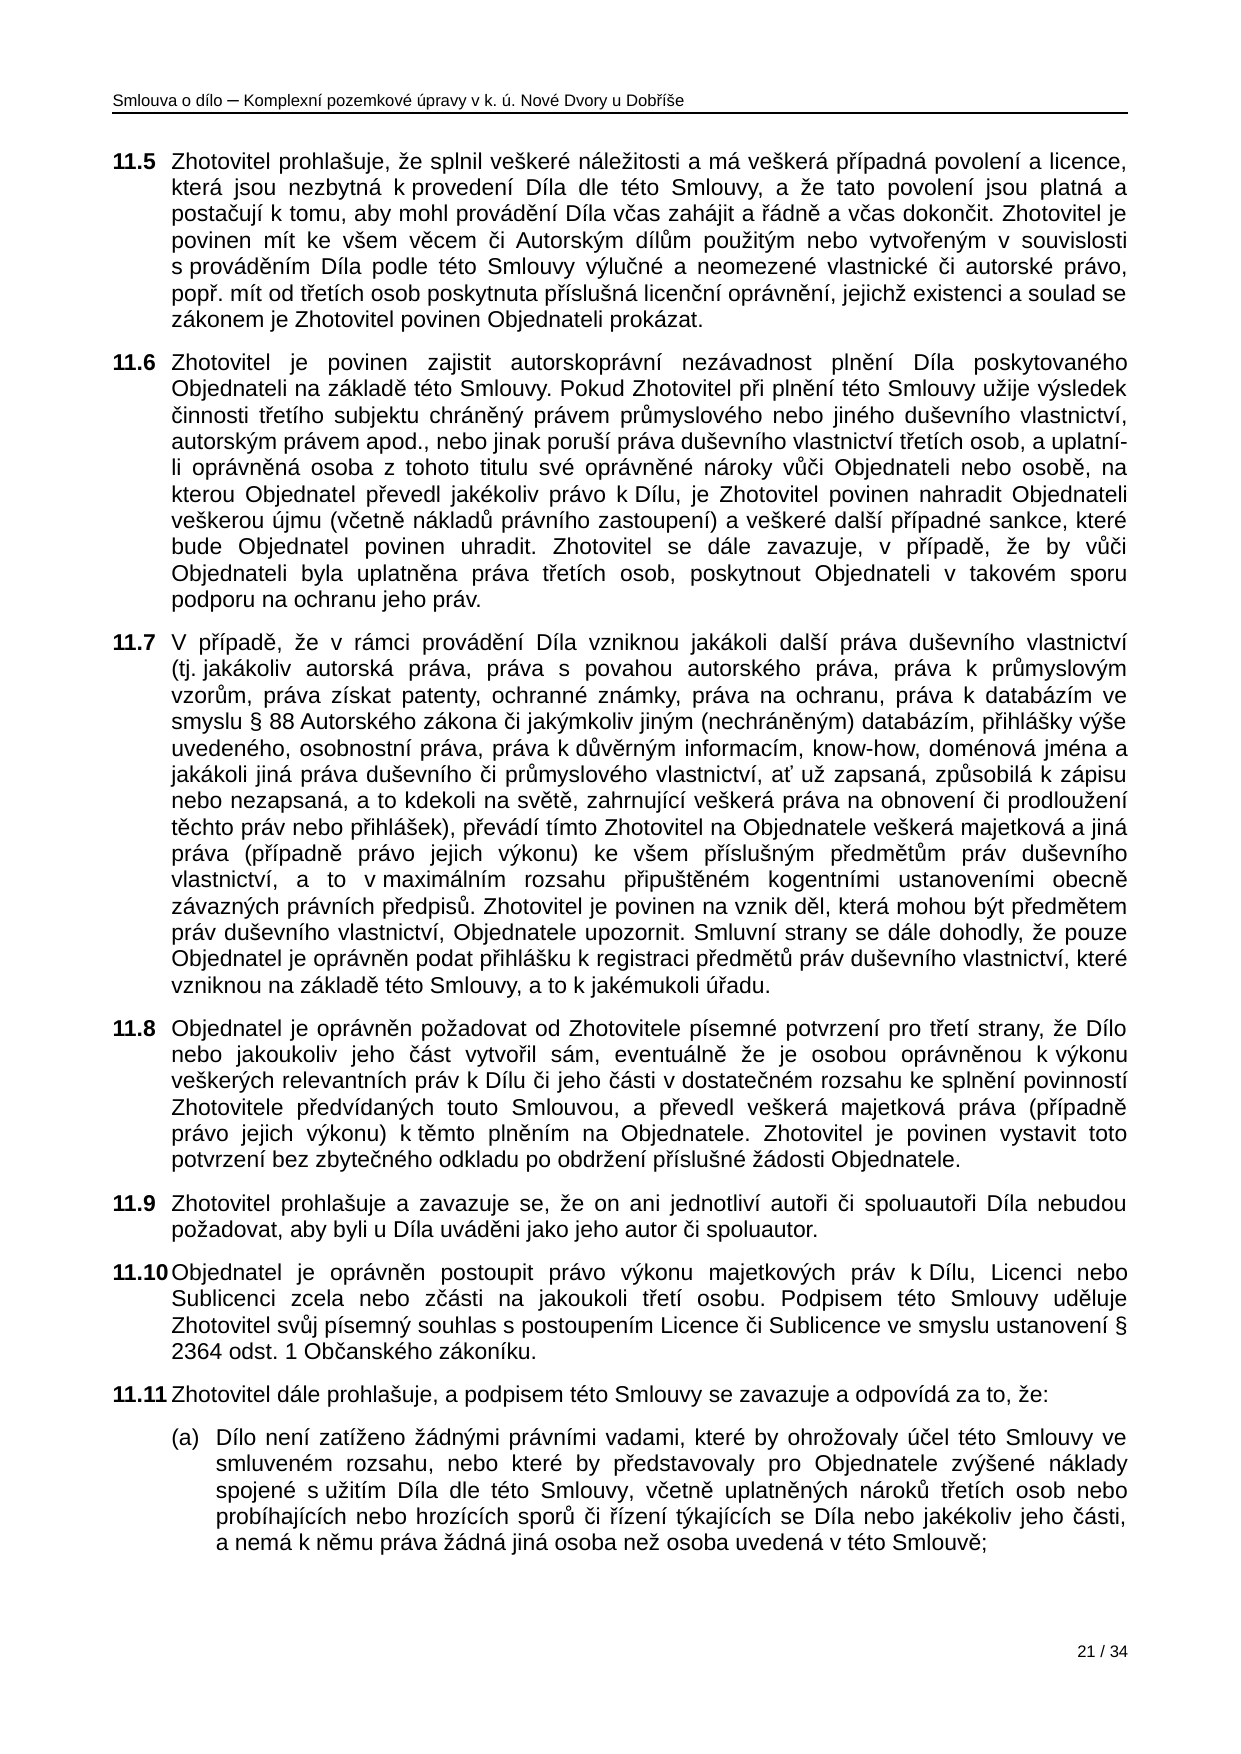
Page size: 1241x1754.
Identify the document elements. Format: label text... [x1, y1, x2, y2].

text Objednatel je oprávněn postoupit právo výkonu majetkových práv k Dílu, Licenci nebo Sublicenci zcela nebo zčásti na jakoukoli třetí osobu. Podpisem této Smlouvy uděluje Zhotovitel svůj písemný souhlas s postoupením Licence či Sublicence ve smyslu ustanovení § 2364 odst. 1 Občanského zákoníku. [112, 1259, 1128, 1364]
text Zhotovitel prohlašuje, že splnil veškeré náležitosti a má veškerá případná povolení a licence, která jsou nezbytná k provedení Díla dle této Smlouvy, a že tato povolení jsou platná a postačují k tomu, aby mohl provádění Díla včas zahájit a řádně a včas dokončit. Zhotovitel je povinen mít ke všem věcem či Autorským dílům použitým nebo vytvořeným v souvislosti s prováděním Díla podle této Smlouvy výlučné a neomezené vlastnické či autorské právo, popř. mít od třetích osob poskytnuta příslušná licenční oprávnění, jejichž existenci a soulad se zákonem je Zhotovitel povinen Objednateli prokázat. [112, 148, 1128, 332]
text Objednatel je oprávněn požadovat od Zhotovitele písemné potvrzení pro třetí strany, že Dílo nebo jakoukoliv jeho část vytvořil sám, eventuálně že je osobou oprávněnou k výkonu veškerých relevantních práv k Dílu či jeho části v dostatečném rozsahu ke splnění povinností Zhotovitele předvídaných touto Smlouvou, a převedl veškerá majetková práva (případně právo jejich výkonu) k těmto plněním na Objednatele. Zhotovitel je povinen vystavit toto potvrzení bez zbytečného odkladu po obdržení příslušné žádosti Objednatele. [112, 1015, 1128, 1173]
text Zhotovitel dále prohlašuje, a podpisem této Smlouvy se zavazuje a odpovídá za to, že: [112, 1381, 1128, 1407]
text Zhotovitel je povinen zajistit autorskoprávní nezávadnost plnění Díla poskytovaného Objednateli na základě této Smlouvy. Pokud Zhotovitel při plnění této Smlouvy užije výsledek činnosti třetího subjektu chráněný právem průmyslového nebo jiného duševního vlastnictví, autorským právem apod., nebo jinak poruší práva duševního vlastnictví třetích osob, a uplatní-li oprávněná osoba z tohoto titulu své oprávněné nároky vůči Objednateli nebo osobě, na kterou Objednatel převedl jakékoliv právo k Dílu, je Zhotovitel povinen nahradit Objednateli veškerou újmu (včetně nákladů právního zastoupení) a veškeré další případné sankce, které bude Objednatel povinen uhradit. Zhotovitel se dále zavazuje, v případě, že by vůči Objednateli byla uplatněna práva třetích osob, poskytnout Objednateli v takovém sporu podporu na ochranu jeho práv. [112, 349, 1128, 612]
text V případě, že v rámci provádění Díla vzniknou jakákoli další práva duševního vlastnictví (tj. jakákoliv autorská práva, práva s povahou autorského práva, práva k průmyslovým vzorům, práva získat patenty, ochranné známky, práva na ochranu, práva k databázím ve smyslu § 88 Autorského zákona či jakýmkoliv jiným (nechráněným) databázím, přihlášky výše uvedeného, osobnostní práva, práva k důvěrným informacím, know-how, doménová jména a jakákoli jiná práva duševního či průmyslového vlastnictví, ať už zapsaná, způsobilá k zápisu nebo nezapsaná, a to kdekoli na světě, zahrnující veškerá práva na obnovení či prodloužení těchto práv nebo přihlášek), převádí tímto Zhotovitel na Objednatele veškerá majetková a jiná práva (případně právo jejich výkonu) ke všem příslušným předmětům práv duševního vlastnictví, a to v maximálním rozsahu připuštěném kogentními ustanoveními obecně závazných právních předpisů. Zhotovitel je povinen na vznik děl, která mohou být předmětem práv duševního vlastnictví, Objednatele upozornit. Smluvní strany se dále dohodly, že pouze Objednatel je oprávněn podat přihlášku k registraci předmětů práv duševního vlastnictví, které vzniknou na základě této Smlouvy, a to k jakémukoli úřadu. [112, 629, 1128, 998]
list Dílo není zatíženo žádnými právními vadami, které by ohrožovaly účel této Smlouvy ve smluveném rozsahu, nebo které by představovaly pro Objednatele zvýšené náklady spojené s užitím Díla dle této Smlouvy, včetně uplatněných nároků třetích osob nebo probíhajících nebo hrozících sporů či řízení týkajících se Díla nebo jakékoliv jeho části, a nemá k němu práva žádná jiná osoba než osoba uvedená v této Smlouvě; [171, 1424, 1128, 1556]
text Zhotovitel prohlašuje a zavazuje se, že on ani jednotliví autoři či spoluautoři Díla nebudou požadovat, aby byli u Díla uváděni jako jeho autor či spoluautor. [112, 1189, 1128, 1242]
